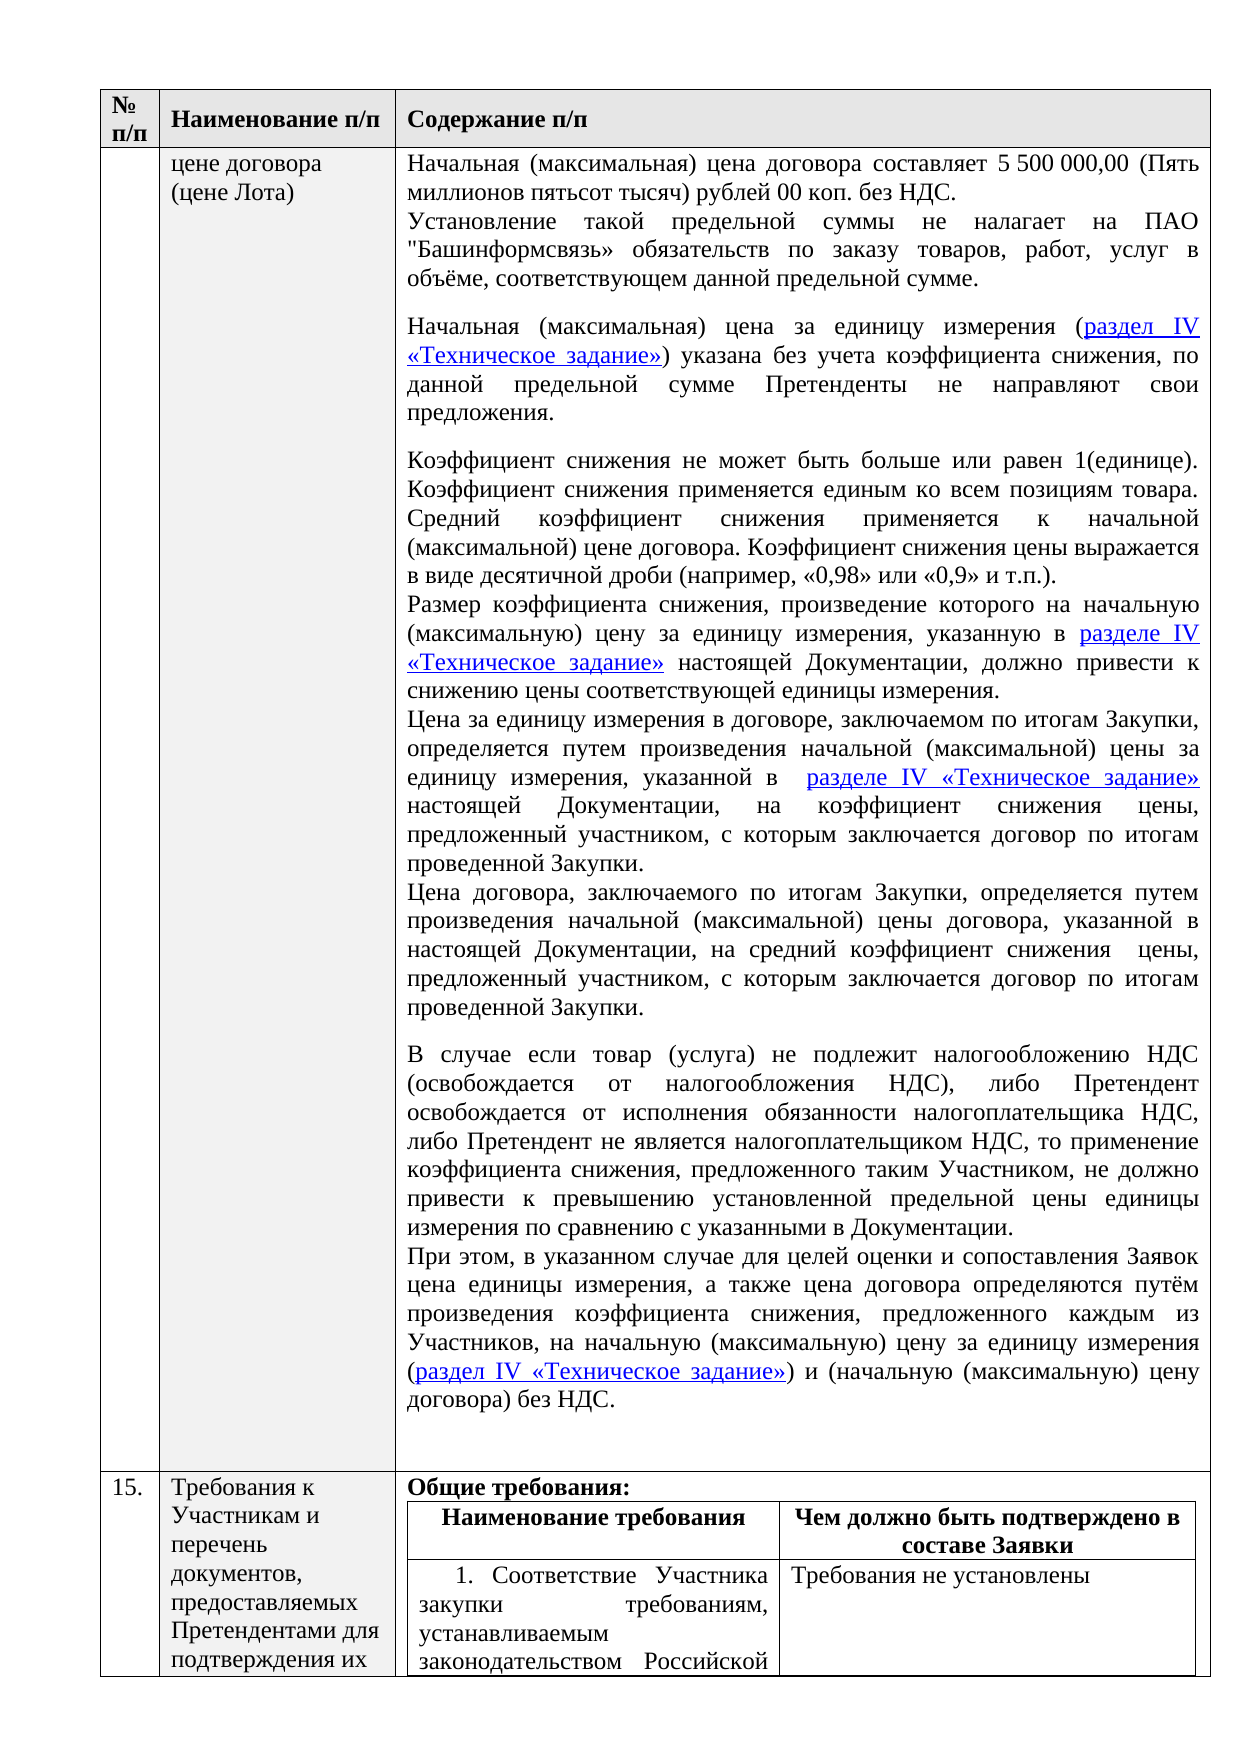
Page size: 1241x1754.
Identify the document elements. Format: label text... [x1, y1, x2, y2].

table_cell [101, 148, 159, 1471]
table_header № п/п [101, 90, 159, 147]
table_cell [101, 1472, 159, 1676]
table_header Содержание п/п [396, 90, 1210, 147]
table_header Наименование п/п [160, 90, 395, 147]
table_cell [160, 148, 395, 1471]
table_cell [160, 1472, 395, 1676]
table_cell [396, 148, 1210, 1471]
